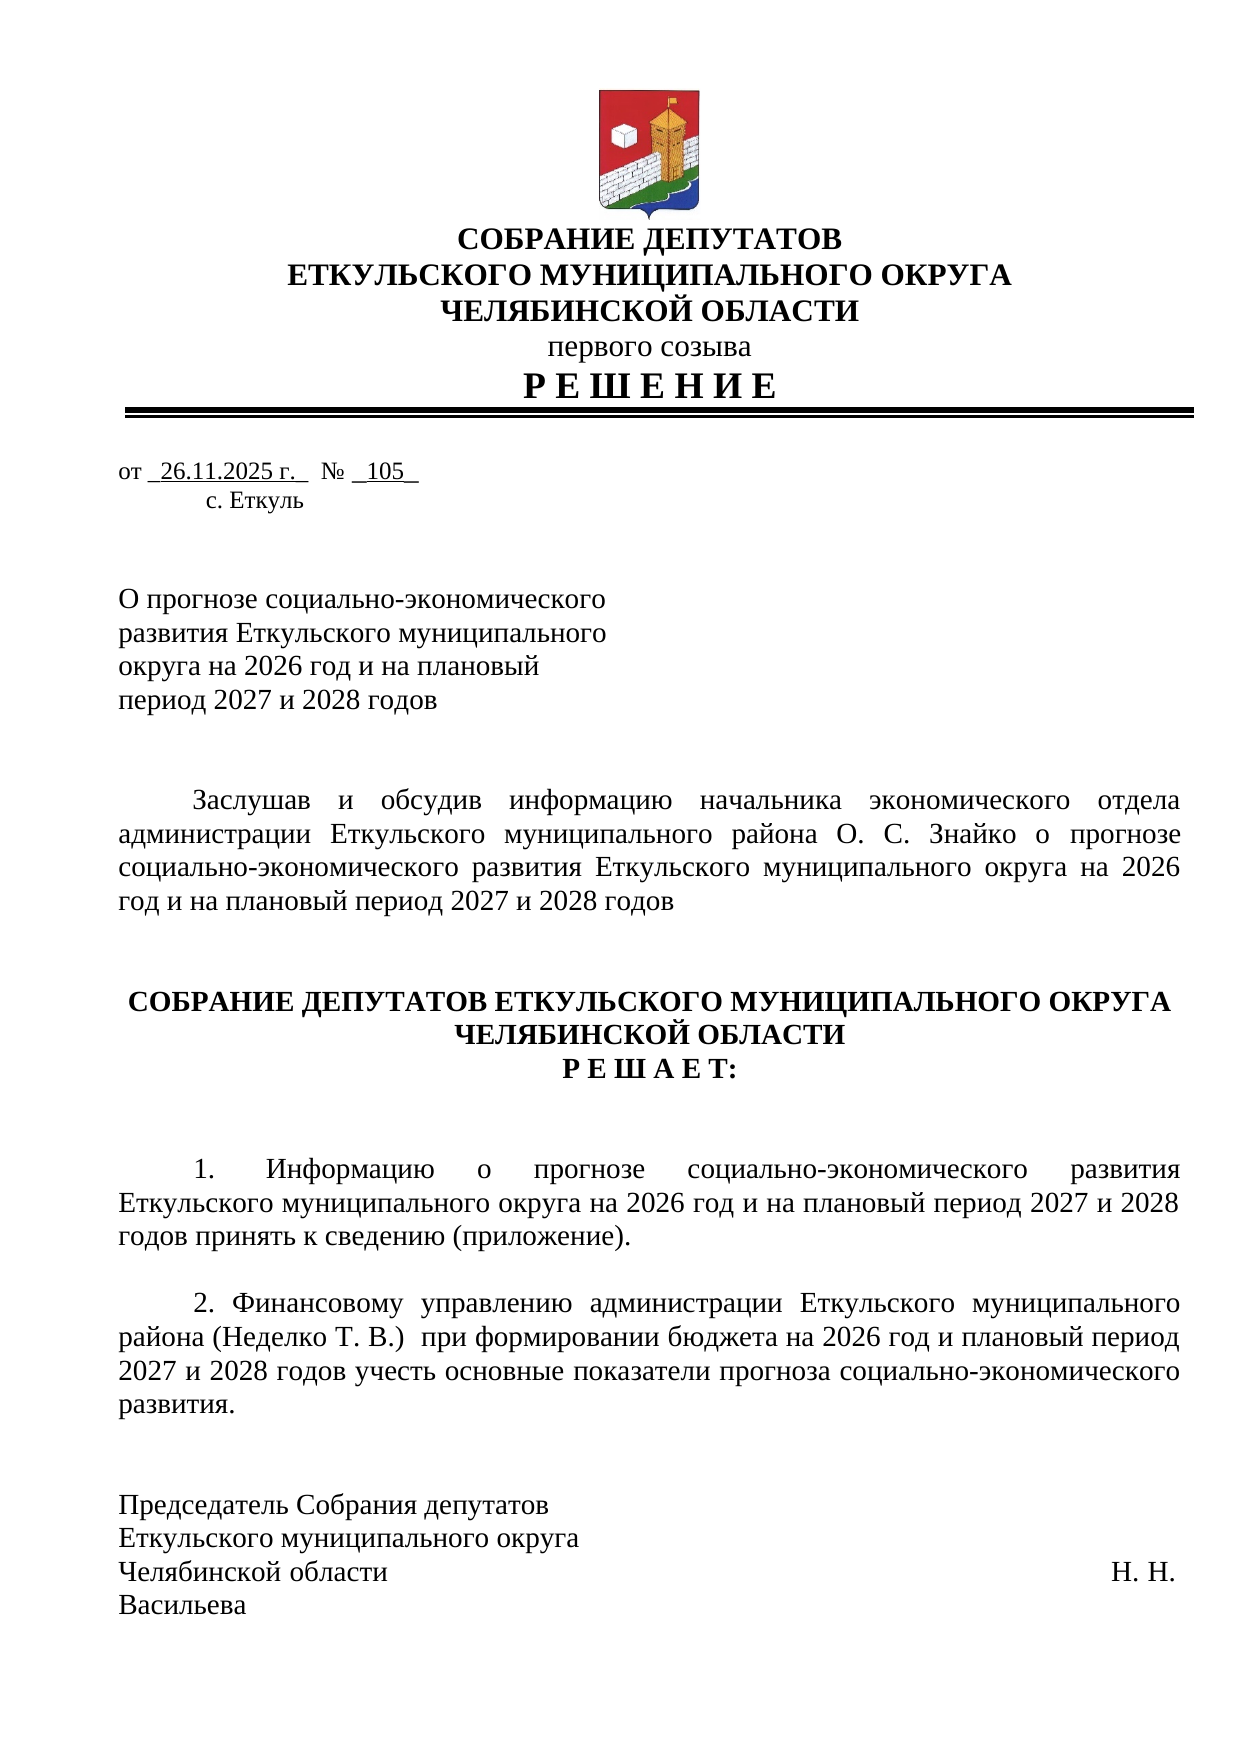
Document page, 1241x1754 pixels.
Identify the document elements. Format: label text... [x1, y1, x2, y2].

text Р Е Ш А Е Т: [118, 1051, 1181, 1084]
text ЧЕЛЯБИНСКОЙ ОБЛАСТИ [118, 1017, 1181, 1051]
list Информацию о прогнозе социально-экономического развития Еткульского муниципального округа на 2026 год и на плановый период 2027 и 2028 годов принять к сведению (приложение). [118, 1151, 1181, 1252]
text Председатель Собрания депутатов [118, 1487, 1181, 1520]
text 2. Финансовому управлению администрации Еткульского муниципального района (Неделко Т. В.) при формировании бюджета на 2026 год и плановый период 2027 и 2028 годов учесть основные показатели прогноза социально-экономического развития. [118, 1286, 1181, 1420]
text ЕТКУЛЬСКОГО МУНИЦИПАЛЬНОГО ОКРУГА [118, 256, 1181, 292]
picture [598, 88, 701, 220]
text от _26.11.2025 г._ № _105_ [118, 452, 1181, 485]
text первого созыва [118, 328, 1181, 364]
text Челябинской области Н. Н. Васильева [118, 1554, 1181, 1621]
text Заслушав и обсудив информацию начальника экономического отдела администрации Еткульского муниципального района О. С. Знайко о прогнозе социально-экономического развития Еткульского муниципального округа на 2026 год и на плановый период 2027 и 2028 годов [118, 782, 1181, 917]
text СОБРАНИЕ ДЕПУТАТОВ [118, 220, 1181, 256]
text ЧЕЛЯБИНСКОЙ ОБЛАСТИ [118, 292, 1181, 328]
text округа на 2026 год и на плановый [118, 648, 1089, 682]
text СОБРАНИЕ ДЕПУТАТОВ ЕТКУЛЬСКОГО МУНИЦИПАЛЬНОГО ОКРУГА [118, 984, 1181, 1017]
text Еткульского муниципального округа [118, 1520, 1181, 1554]
text Р Е Ш Е Н И Е [118, 364, 1181, 407]
text развития Еткульского муниципального [118, 615, 1089, 648]
text О прогнозе социально-экономического [118, 581, 1089, 615]
text период 2027 и 2028 годов [118, 682, 1089, 715]
text с. Еткуль [118, 485, 1181, 514]
